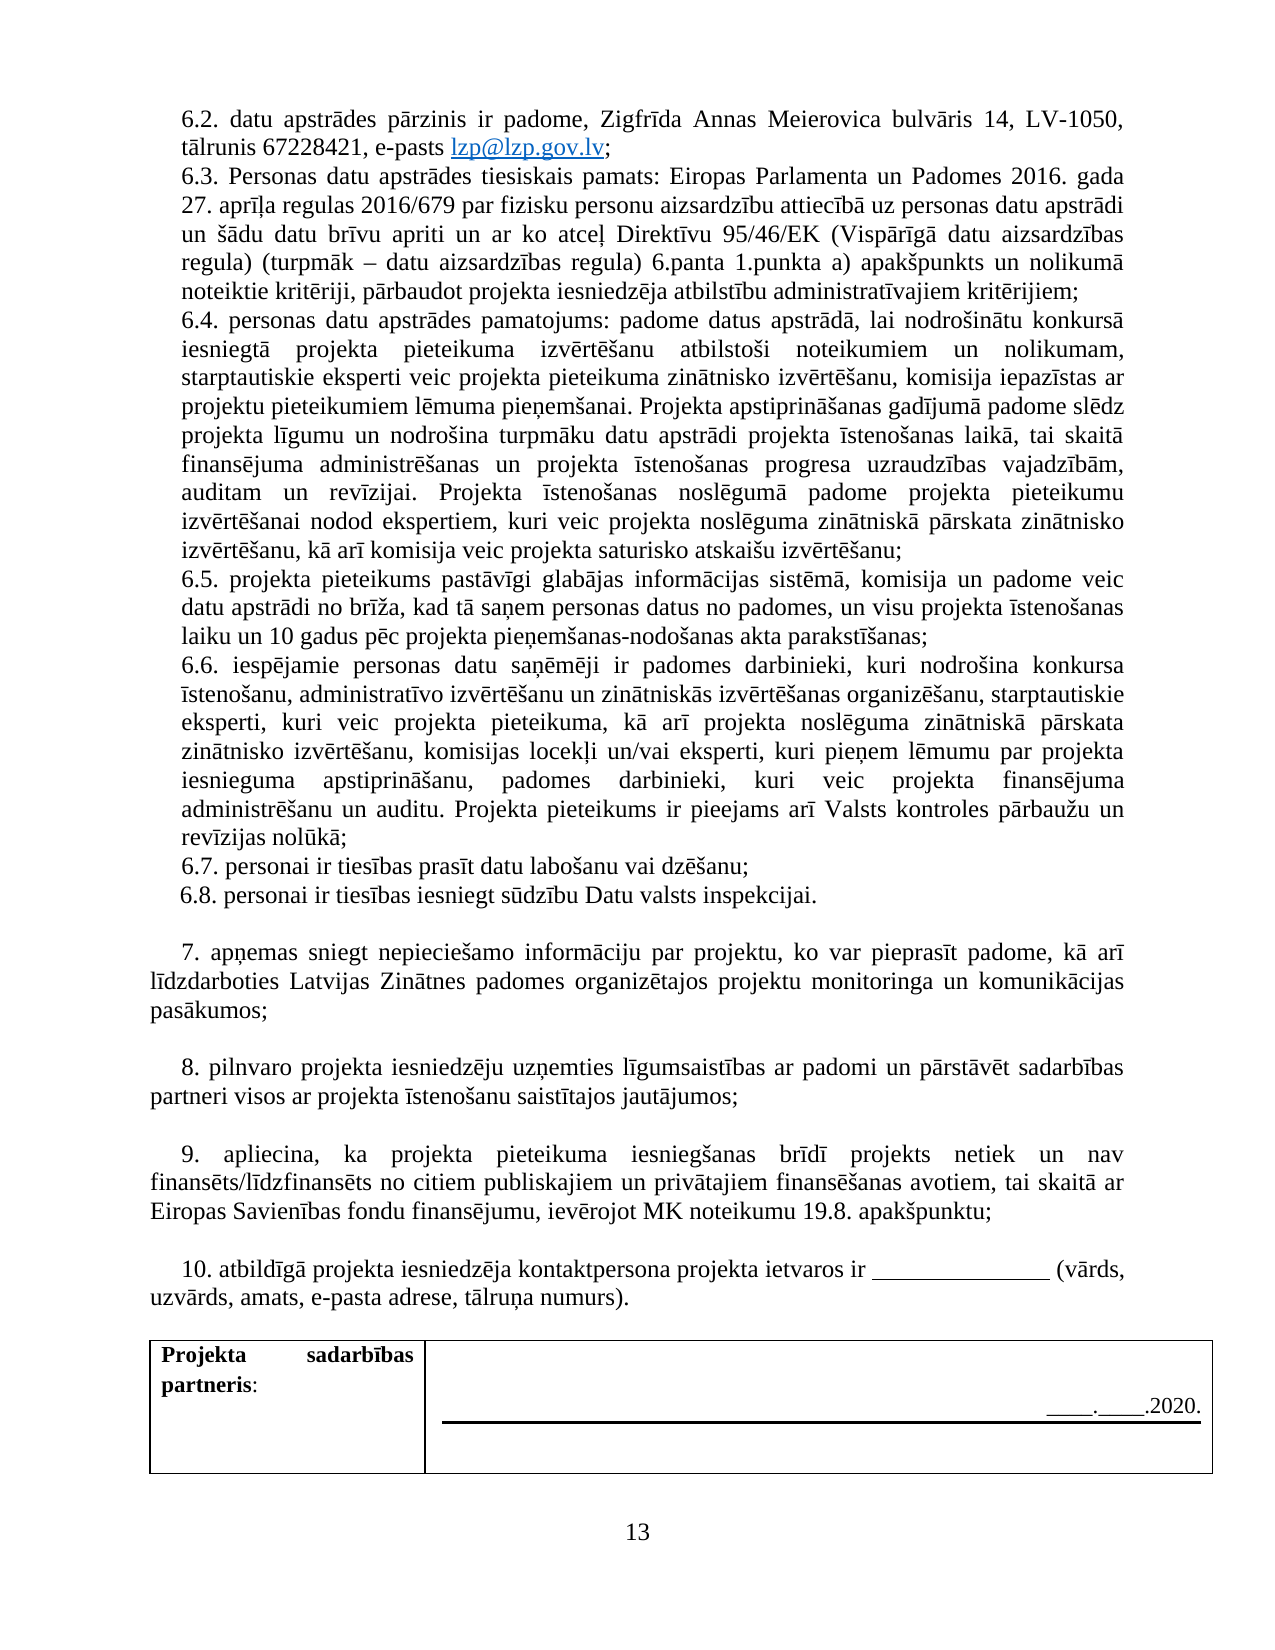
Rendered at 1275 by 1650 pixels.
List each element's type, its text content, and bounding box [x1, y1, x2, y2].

text 6.4. personas datu apstrādes pamatojums: padome datus apstrādā, lai nodrošinātu konkursā iesniegtā projekta pieteikuma izvērtēšanu atbilstoši noteikumiem un nolikumam, starptautiskie eksperti veic projekta pieteikuma zinātnisko izvērtēšanu, komisija iepazīstas ar projektu pieteikumiem lēmuma pieņemšanai. Projekta apstiprināšanas gadījumā padome slēdz projekta līgumu un nodrošina turpmāku datu apstrādi projekta īstenošanas laikā, tai skaitā finansējuma administrēšanas un projekta īstenošanas progresa uzraudzības vajadzībām, auditam un revīzijai. Projekta īstenošanas noslēgumā padome projekta pieteikumu izvērtēšanai nodod ekspertiem, kuri veic projekta noslēguma zinātniskā pārskata zinātnisko izvērtēšanu, kā arī komisija veic projekta saturisko atskaišu izvērtēšanu; [181, 305, 1125, 564]
text 6.8. personai ir tiesības iesniegt sūdzību Datu valsts inspekcijai. [150, 880, 1125, 909]
text 6.3. Personas datu apstrādes tiesiskais pamats: Eiropas Parlamenta un Padomes 2016. gada 27. aprīļa regulas 2016/679 par fizisku personu aizsardzību attiecībā uz personas datu apstrādi un šādu datu brīvu apriti un ar ko atceļ Direktīvu 95/46/EK (Vispārīgā datu aizsardzības regula) (turpmāk – datu aizsardzības regula) 6.panta 1.punkta a) apakšpunkts un nolikumā noteiktie kritēriji, pārbaudot projekta iesniedzēja atbilstību administratīvajiem kritērijiem; [181, 161, 1125, 305]
text 6.7. personai ir tiesības prasīt datu labošanu vai dzēšanu; [181, 851, 1125, 880]
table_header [426, 1341, 1212, 1473]
text 6.2. datu apstrādes pārzinis ir padome, Zigfrīda Annas Meierovica bulvāris 14, LV-1050, tālrunis 67228421, e-pasts lzp@lzp.gov.lv; [181, 104, 1125, 161]
text 6.5. projekta pieteikums pastāvīgi glabājas informācijas sistēmā, komisija un padome veic datu apstrādi no brīža, kad tā saņem personas datus no padomes, un visu projekta īstenošanas laiku un 10 gadus pēc projekta pieņemšanas-nodošanas akta parakstīšanas; [181, 564, 1125, 650]
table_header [151, 1341, 424, 1473]
text 7. apņemas sniegt nepieciešamo informāciju par projektu, ko var pieprasīt padome, kā arī līdzdarboties Latvijas Zinātnes padomes organizētajos projektu monitoringa un komunikācijas pasākumos; [150, 937, 1125, 1024]
text 10. atbildīgā projekta iesniedzēja kontaktpersona projekta ietvaros ir (vārds, uzvārds, amats, e-pasta adrese, tālruņa numurs). [150, 1254, 1125, 1311]
text 6.6. iespējamie personas datu saņēmēji ir padomes darbinieki, kuri nodrošina konkursa īstenošanu, administratīvo izvērtēšanu un zinātniskās izvērtēšanas organizēšanu, starptautiskie eksperti, kuri veic projekta pieteikuma, kā arī projekta noslēguma zinātniskā pārskata zinātnisko izvērtēšanu, komisijas locekļi un/vai eksperti, kuri pieņem lēmumu par projekta iesnieguma apstiprināšanu, padomes darbinieki, kuri veic projekta finansējuma administrēšanu un auditu. Projekta pieteikums ir pieejams arī Valsts kontroles pārbaužu un revīzijas nolūkā; [181, 650, 1125, 851]
text 9. apliecina, ka projekta pieteikuma iesniegšanas brīdī projekts netiek un nav finansēts/līdzfinansēts no citiem publiskajiem un privātajiem finansēšanas avotiem, tai skaitā ar Eiropas Savienības fondu finansējumu, ievērojot MK noteikumu 19.8. apakšpunktu; [150, 1139, 1125, 1225]
text 8. pilnvaro projekta iesniedzēju uzņemties līgumsaistības ar padomi un pārstāvēt sadarbības partneri visos ar projekta īstenošanu saistītajos jautājumos; [150, 1052, 1125, 1110]
